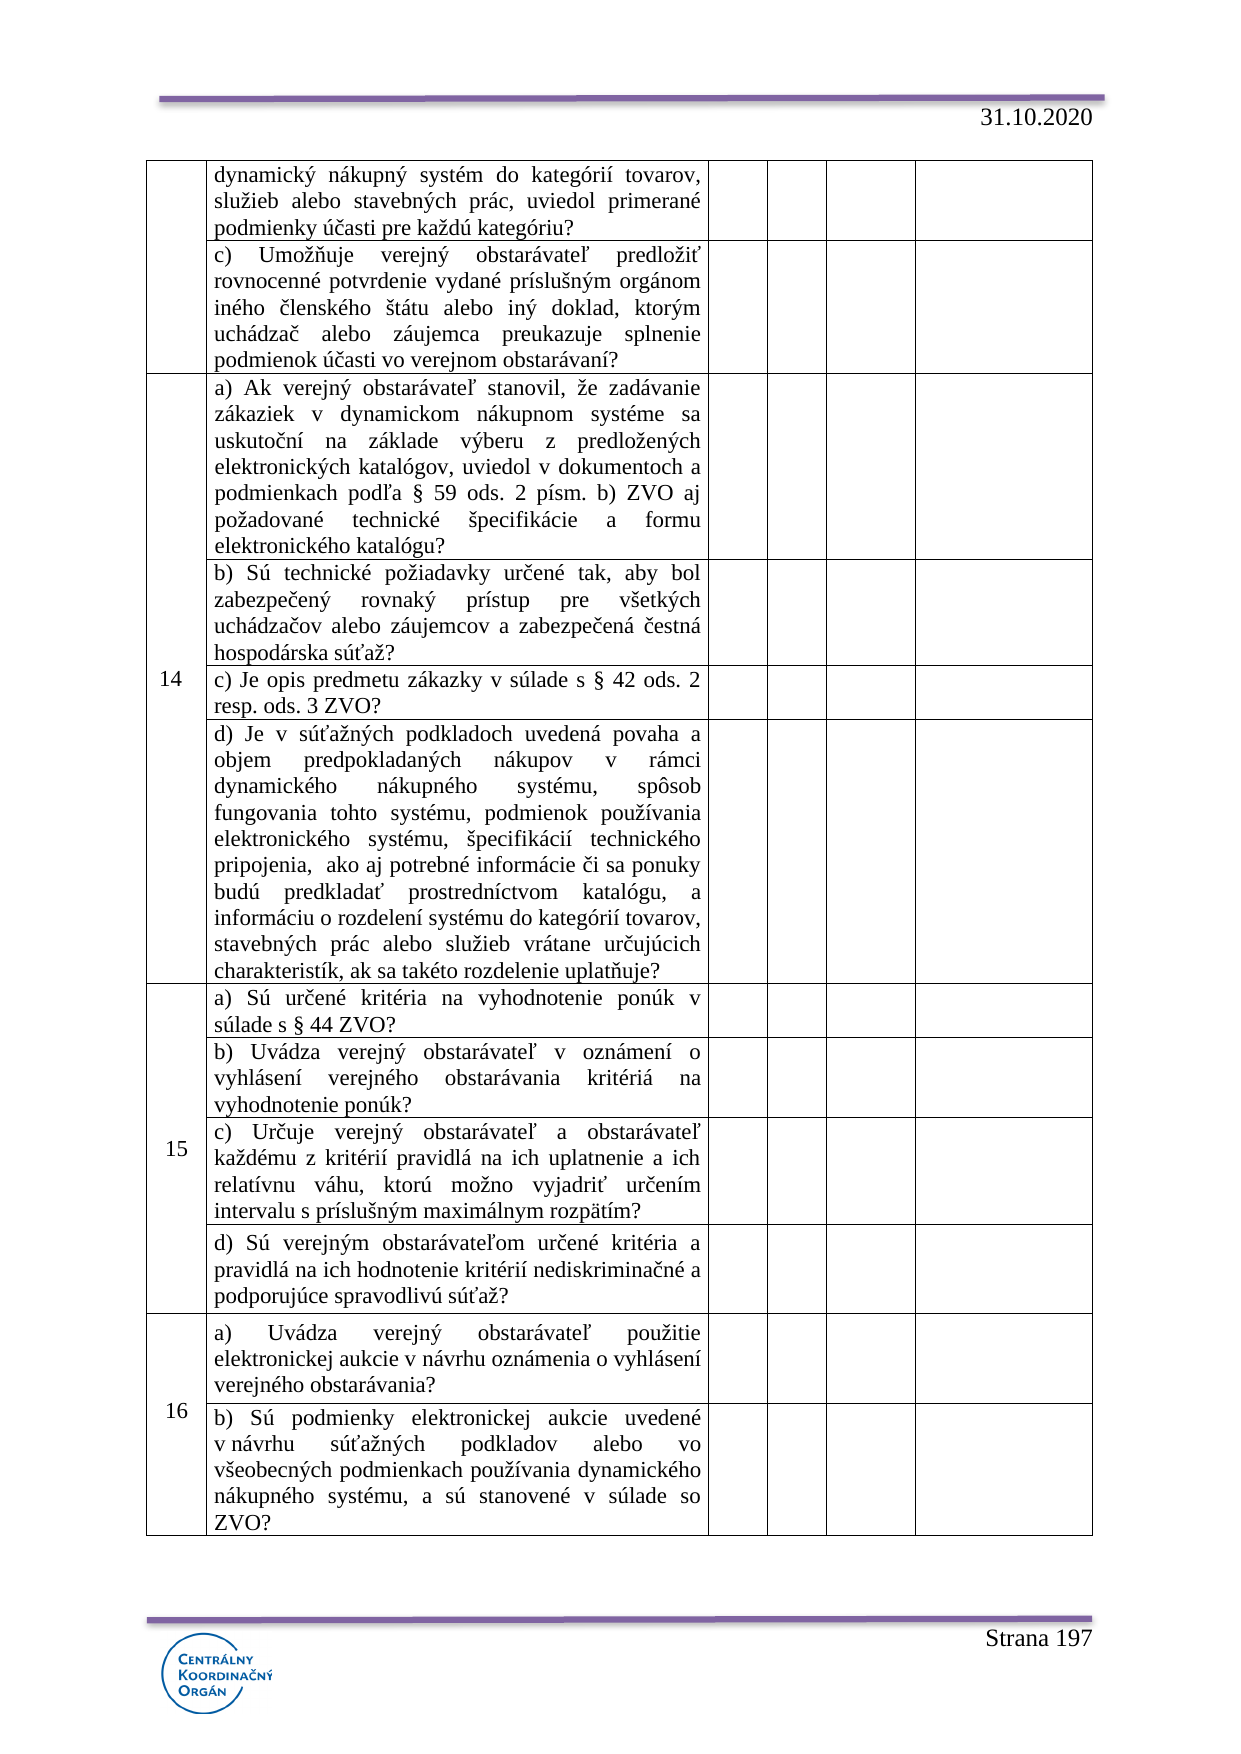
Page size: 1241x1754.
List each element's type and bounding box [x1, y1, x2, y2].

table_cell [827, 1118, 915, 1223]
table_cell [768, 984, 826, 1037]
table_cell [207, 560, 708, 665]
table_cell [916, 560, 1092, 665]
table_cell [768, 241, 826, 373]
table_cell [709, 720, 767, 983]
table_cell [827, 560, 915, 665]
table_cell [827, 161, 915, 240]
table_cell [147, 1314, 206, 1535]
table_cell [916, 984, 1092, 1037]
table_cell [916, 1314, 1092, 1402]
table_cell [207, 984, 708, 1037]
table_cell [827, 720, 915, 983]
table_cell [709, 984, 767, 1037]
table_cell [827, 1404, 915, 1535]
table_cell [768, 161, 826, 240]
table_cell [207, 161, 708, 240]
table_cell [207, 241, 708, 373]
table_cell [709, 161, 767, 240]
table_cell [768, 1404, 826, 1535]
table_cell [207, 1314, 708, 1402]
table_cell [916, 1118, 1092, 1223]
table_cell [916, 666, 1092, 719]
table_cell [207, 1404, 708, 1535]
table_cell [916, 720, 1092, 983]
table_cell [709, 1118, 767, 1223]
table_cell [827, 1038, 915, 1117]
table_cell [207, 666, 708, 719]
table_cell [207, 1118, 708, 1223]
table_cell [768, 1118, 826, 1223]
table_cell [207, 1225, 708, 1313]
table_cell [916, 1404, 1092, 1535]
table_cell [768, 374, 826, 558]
picture [159, 1631, 272, 1713]
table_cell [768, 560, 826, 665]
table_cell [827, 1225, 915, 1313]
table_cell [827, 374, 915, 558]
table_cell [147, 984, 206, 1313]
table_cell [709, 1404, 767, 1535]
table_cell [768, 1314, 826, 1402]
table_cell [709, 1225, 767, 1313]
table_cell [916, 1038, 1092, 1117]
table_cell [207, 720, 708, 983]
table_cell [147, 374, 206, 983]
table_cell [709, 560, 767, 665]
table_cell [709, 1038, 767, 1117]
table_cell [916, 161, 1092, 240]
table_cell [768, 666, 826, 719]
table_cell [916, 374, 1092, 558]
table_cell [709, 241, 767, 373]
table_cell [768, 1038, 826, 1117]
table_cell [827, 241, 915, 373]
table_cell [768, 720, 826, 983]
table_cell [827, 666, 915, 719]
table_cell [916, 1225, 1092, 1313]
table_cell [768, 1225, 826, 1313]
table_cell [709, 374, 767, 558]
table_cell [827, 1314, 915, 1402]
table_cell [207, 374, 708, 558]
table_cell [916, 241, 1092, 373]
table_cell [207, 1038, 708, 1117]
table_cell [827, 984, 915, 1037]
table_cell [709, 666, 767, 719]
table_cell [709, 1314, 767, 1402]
